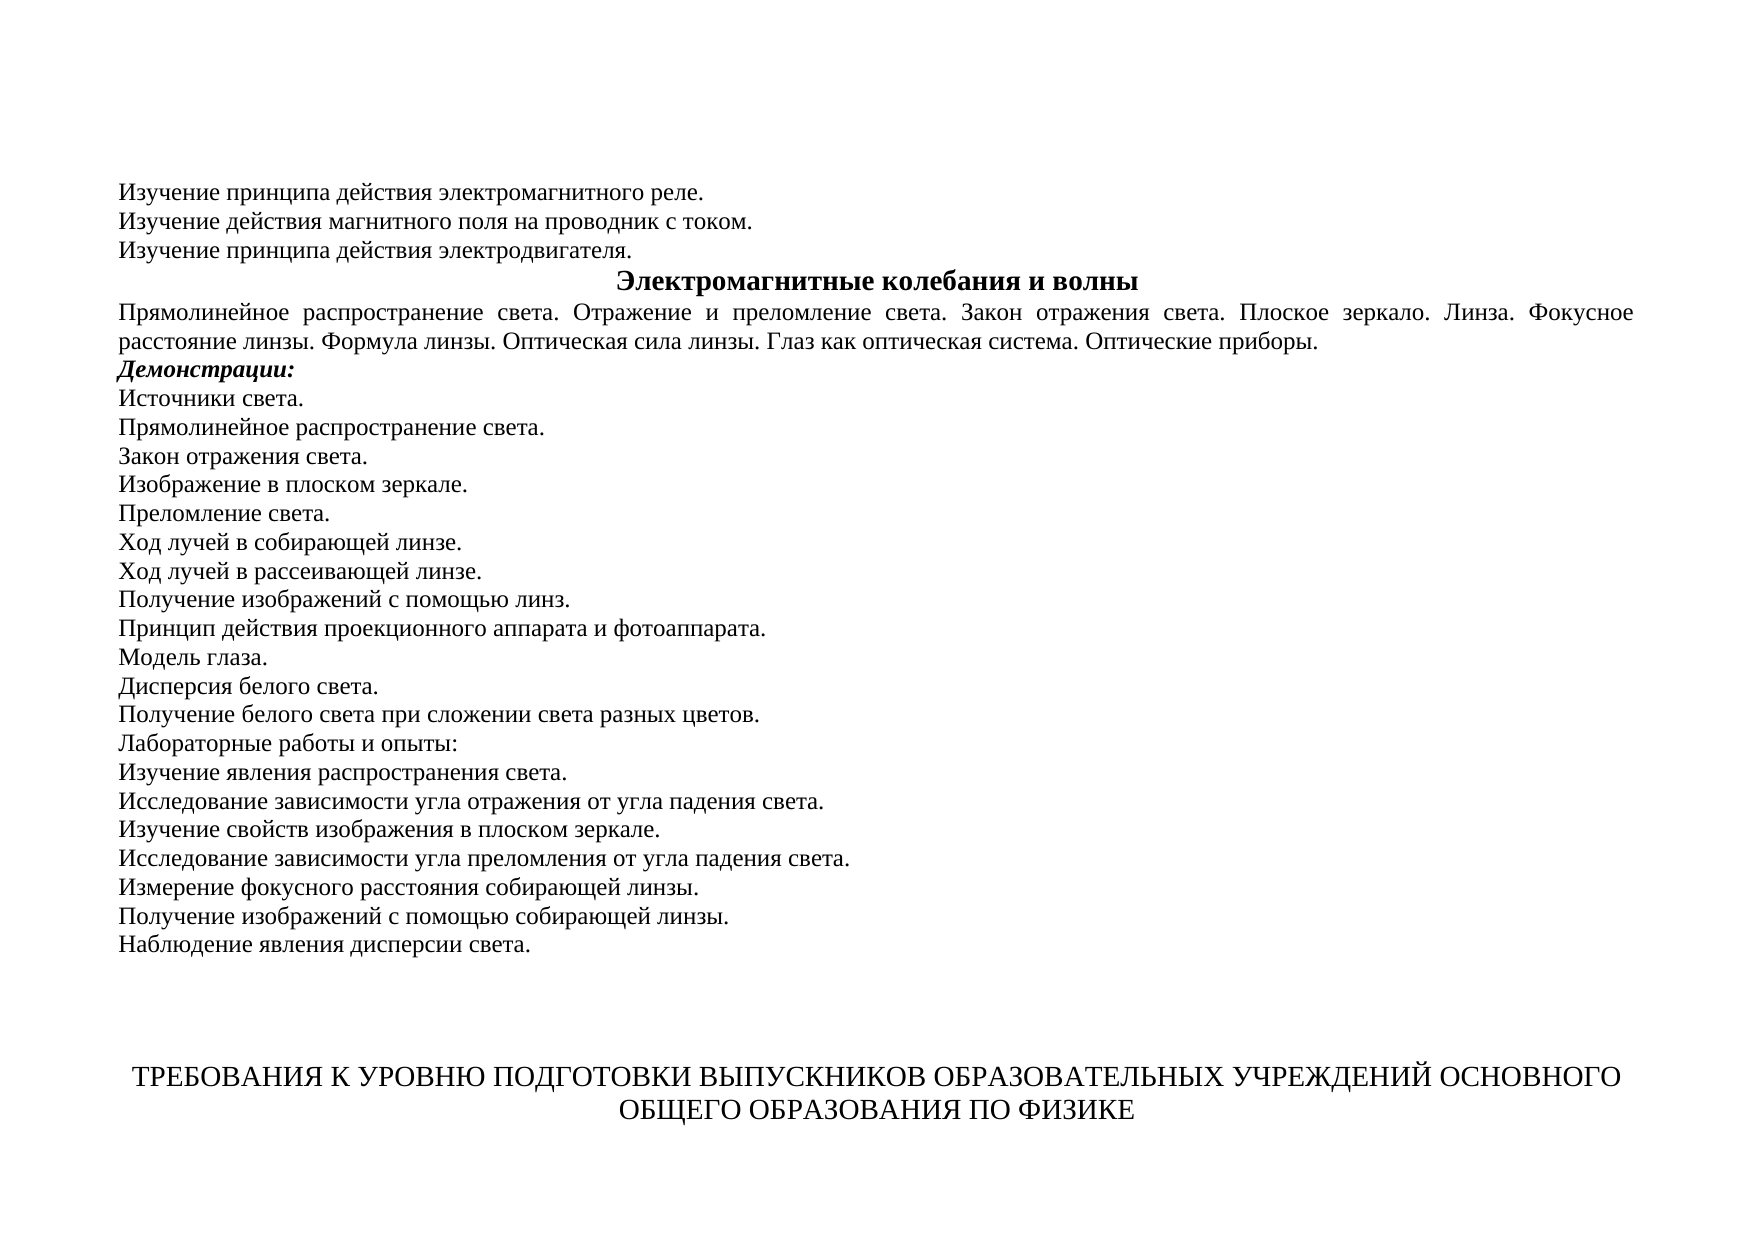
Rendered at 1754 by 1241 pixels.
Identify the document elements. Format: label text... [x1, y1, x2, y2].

text Изучение принципа действия электродвигателя. [118, 235, 1636, 263]
text Получение изображений с помощью линз. [118, 584, 1636, 613]
text Преломление света. [118, 498, 1636, 527]
text Модель глаза. [118, 642, 1636, 671]
text Электромагнитные колебания и волны [118, 263, 1636, 297]
text Исследование зависимости угла преломления от угла падения света. [118, 843, 1636, 872]
text Дисперсия белого света. [118, 671, 1636, 699]
text Демонстрации: [118, 354, 1636, 383]
text Получение изображений с помощью собирающей линзы. [118, 901, 1636, 929]
text Ход лучей в рассеивающей линзе. [118, 556, 1636, 584]
text Изображение в плоском зеркале. [118, 469, 1636, 498]
text Источники света. [118, 383, 1636, 412]
text Лабораторные работы и опыты: [118, 728, 1636, 757]
text Изучение принципа действия электромагнитного реле. [118, 177, 1636, 206]
text ТРЕБОВАНИЯ К УРОВНЮ ПОДГОТОВКИ ВЫПУСКНИКОВ ОБРАЗОВАТЕЛЬНЫХ УЧРЕЖДЕНИЙ ОСНОВНОГО ОБЩЕГО ОБРАЗОВАНИЯ ПО ФИЗИКЕ [118, 1059, 1636, 1126]
text Прямолинейное распространение света. Отражение и преломление света. Закон отражения света. Плоское зеркало. Линза. Фокусное расстояние линзы. Формула линзы. Оптическая сила линзы. Глаз как оптическая система. Оптические приборы. [118, 297, 1636, 354]
text Изучение действия магнитного поля на проводник с током. [118, 206, 1636, 235]
text Наблюдение явления дисперсии света. [118, 929, 1636, 958]
text Прямолинейное распространение света. [118, 412, 1636, 441]
text Исследование зависимости угла отражения от угла падения света. [118, 786, 1636, 814]
text Измерение фокусного расстояния собирающей линзы. [118, 872, 1636, 901]
text Принцип действия проекционного аппарата и фотоаппарата. [118, 613, 1636, 642]
text Изучение свойств изображения в плоском зеркале. [118, 814, 1636, 843]
text Закон отражения света. [118, 441, 1636, 469]
text Ход лучей в собирающей линзе. [118, 527, 1636, 556]
text Получение белого света при сложении света разных цветов. [118, 699, 1636, 728]
text Изучение явления распространения света. [118, 757, 1636, 786]
